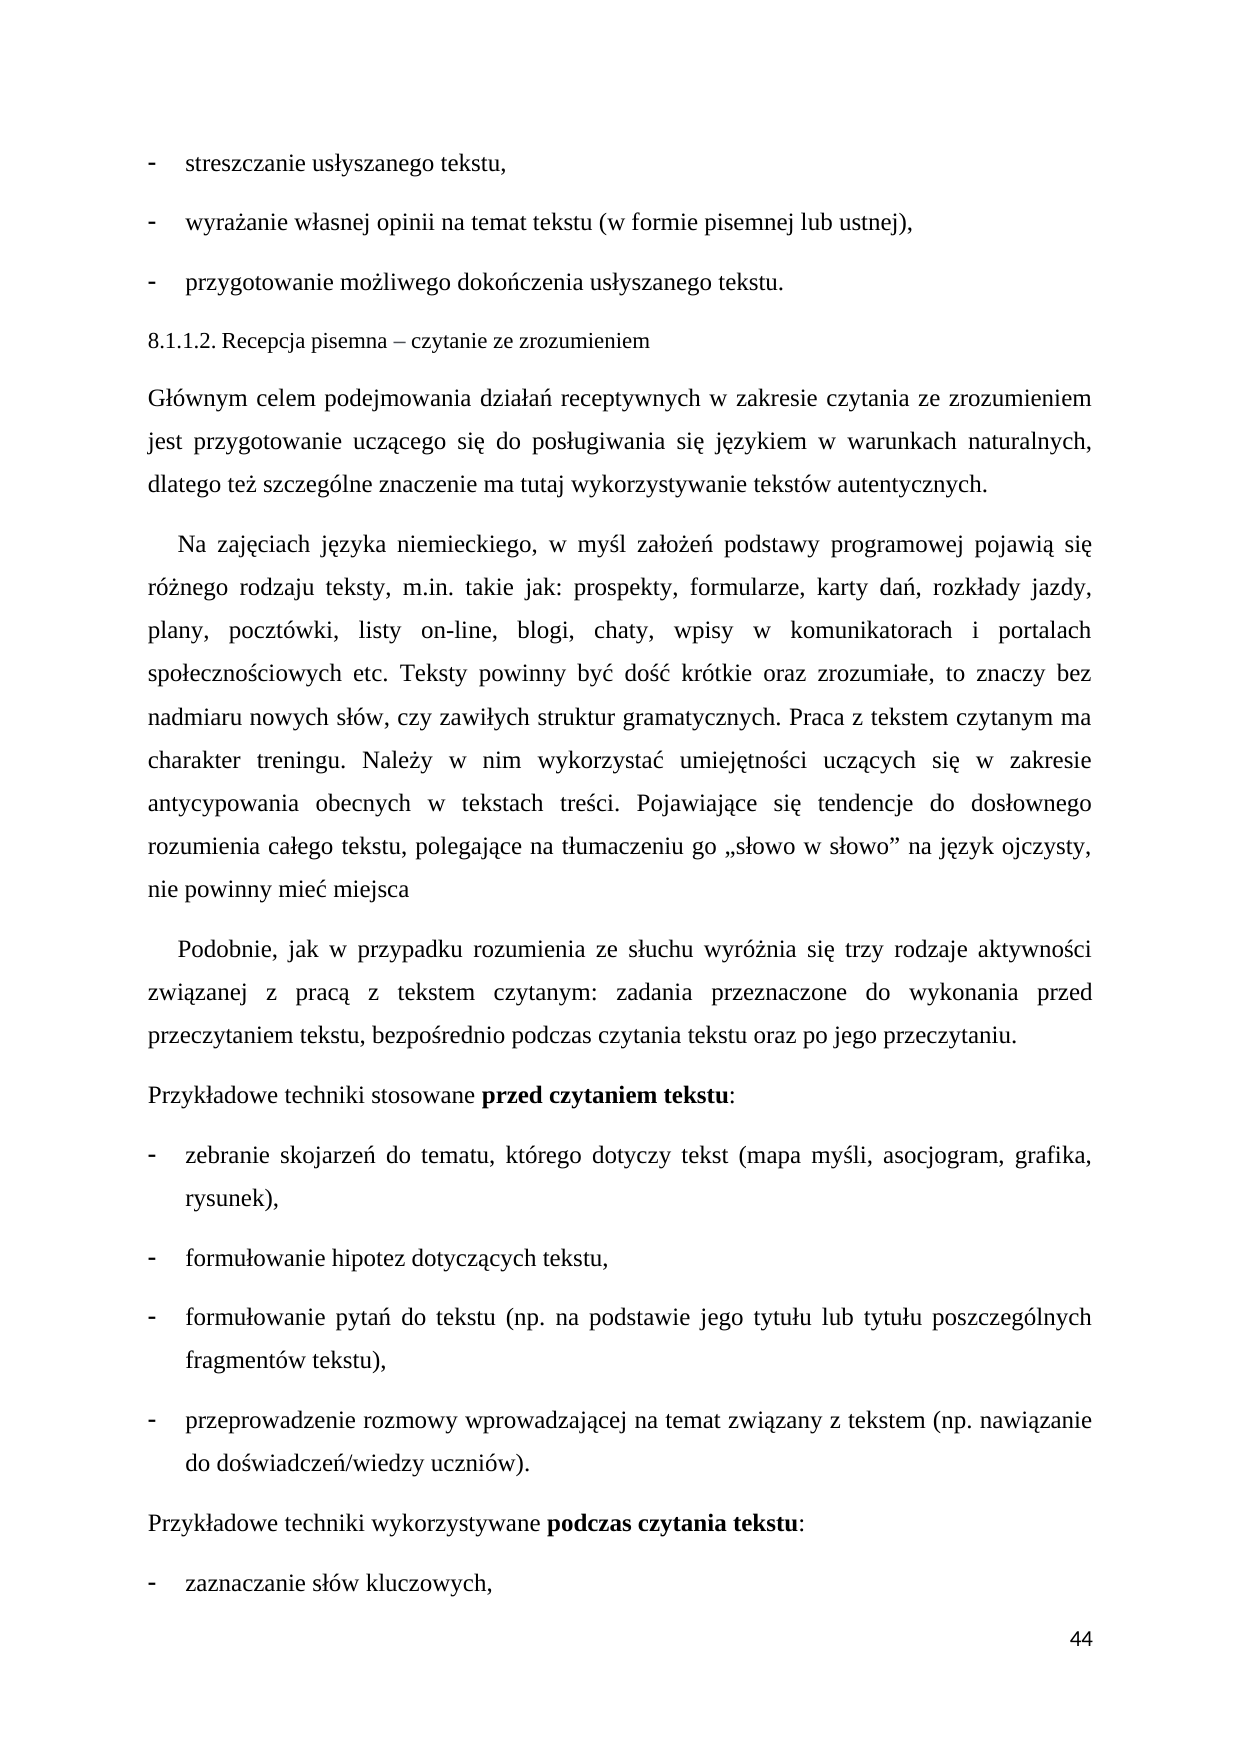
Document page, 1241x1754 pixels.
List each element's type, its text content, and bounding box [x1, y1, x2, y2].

list zebranie skojarzeń do tematu, którego dotyczy tekst (mapa myśli, asocjogram, grafika, rysunek), [148, 1140, 1093, 1212]
text Podobnie, jak w przypadku rozumienia ze słuchu wyróżnia się trzy rodzaje aktywności związanej z pracą z tekstem czytanym: zadania przeznaczone do wykonania przed przeczytaniem tekstu, bezpośrednio podczas czytania tekstu oraz po jego przeczytaniu. [148, 934, 1093, 1049]
text Głównym celem podejmowania działań receptywnych w zakresie czytania ze zrozumieniem jest przygotowanie uczącego się do posługiwania się językiem w warunkach naturalnych, dlatego też szczególne znaczenie ma tutaj wykorzystywanie tekstów autentycznych. [148, 383, 1093, 498]
list przeprowadzenie rozmowy wprowadzającej na temat związany z tekstem (np. nawiązanie do doświadczeń/wiedzy uczniów). [148, 1405, 1093, 1477]
list formułowanie hipotez dotyczących tekstu, [148, 1243, 1093, 1271]
list wyrażanie własnej opinii na temat tekstu (w formie pisemnej lub ustnej), [148, 207, 1093, 236]
list przygotowanie możliwego dokończenia usłyszanego tekstu. [148, 267, 1093, 296]
list streszczanie usłyszanego tekstu, [148, 148, 1093, 176]
text Przykładowe techniki stosowane przed czytaniem tekstu: [148, 1080, 1093, 1109]
subtitle Recepcja pisemna – czytanie ze zrozumieniem [148, 327, 1093, 353]
text Na zajęciach języka niemieckiego, w myśl założeń podstawy programowej pojawią się różnego rodzaju teksty, m.in. takie jak: prospekty, formularze, karty dań, rozkłady jazdy, plany, pocztówki, listy on-line, blogi, chaty, wpisy w komunikatorach i portalach społecznościowych etc. Teksty powinny być dość krótkie oraz zrozumiałe, to znaczy bez nadmiaru nowych słów, czy zawiłych struktur gramatycznych. Praca z tekstem czytanym ma charakter treningu. Należy w nim wykorzystać umiejętności uczących się w zakresie antycypowania obecnych w tekstach treści. Pojawiające się tendencje do dosłownego rozumienia całego tekstu, polegające na tłumaczeniu go „słowo w słowo” na język ojczysty, nie powinny mieć miejsca [148, 529, 1093, 903]
list zaznaczanie słów kluczowych, [148, 1568, 1093, 1597]
list formułowanie pytań do tekstu (np. na podstawie jego tytułu lub tytułu poszczególnych fragmentów tekstu), [148, 1302, 1093, 1374]
text Przykładowe techniki wykorzystywane podczas czytania tekstu: [148, 1508, 1093, 1537]
